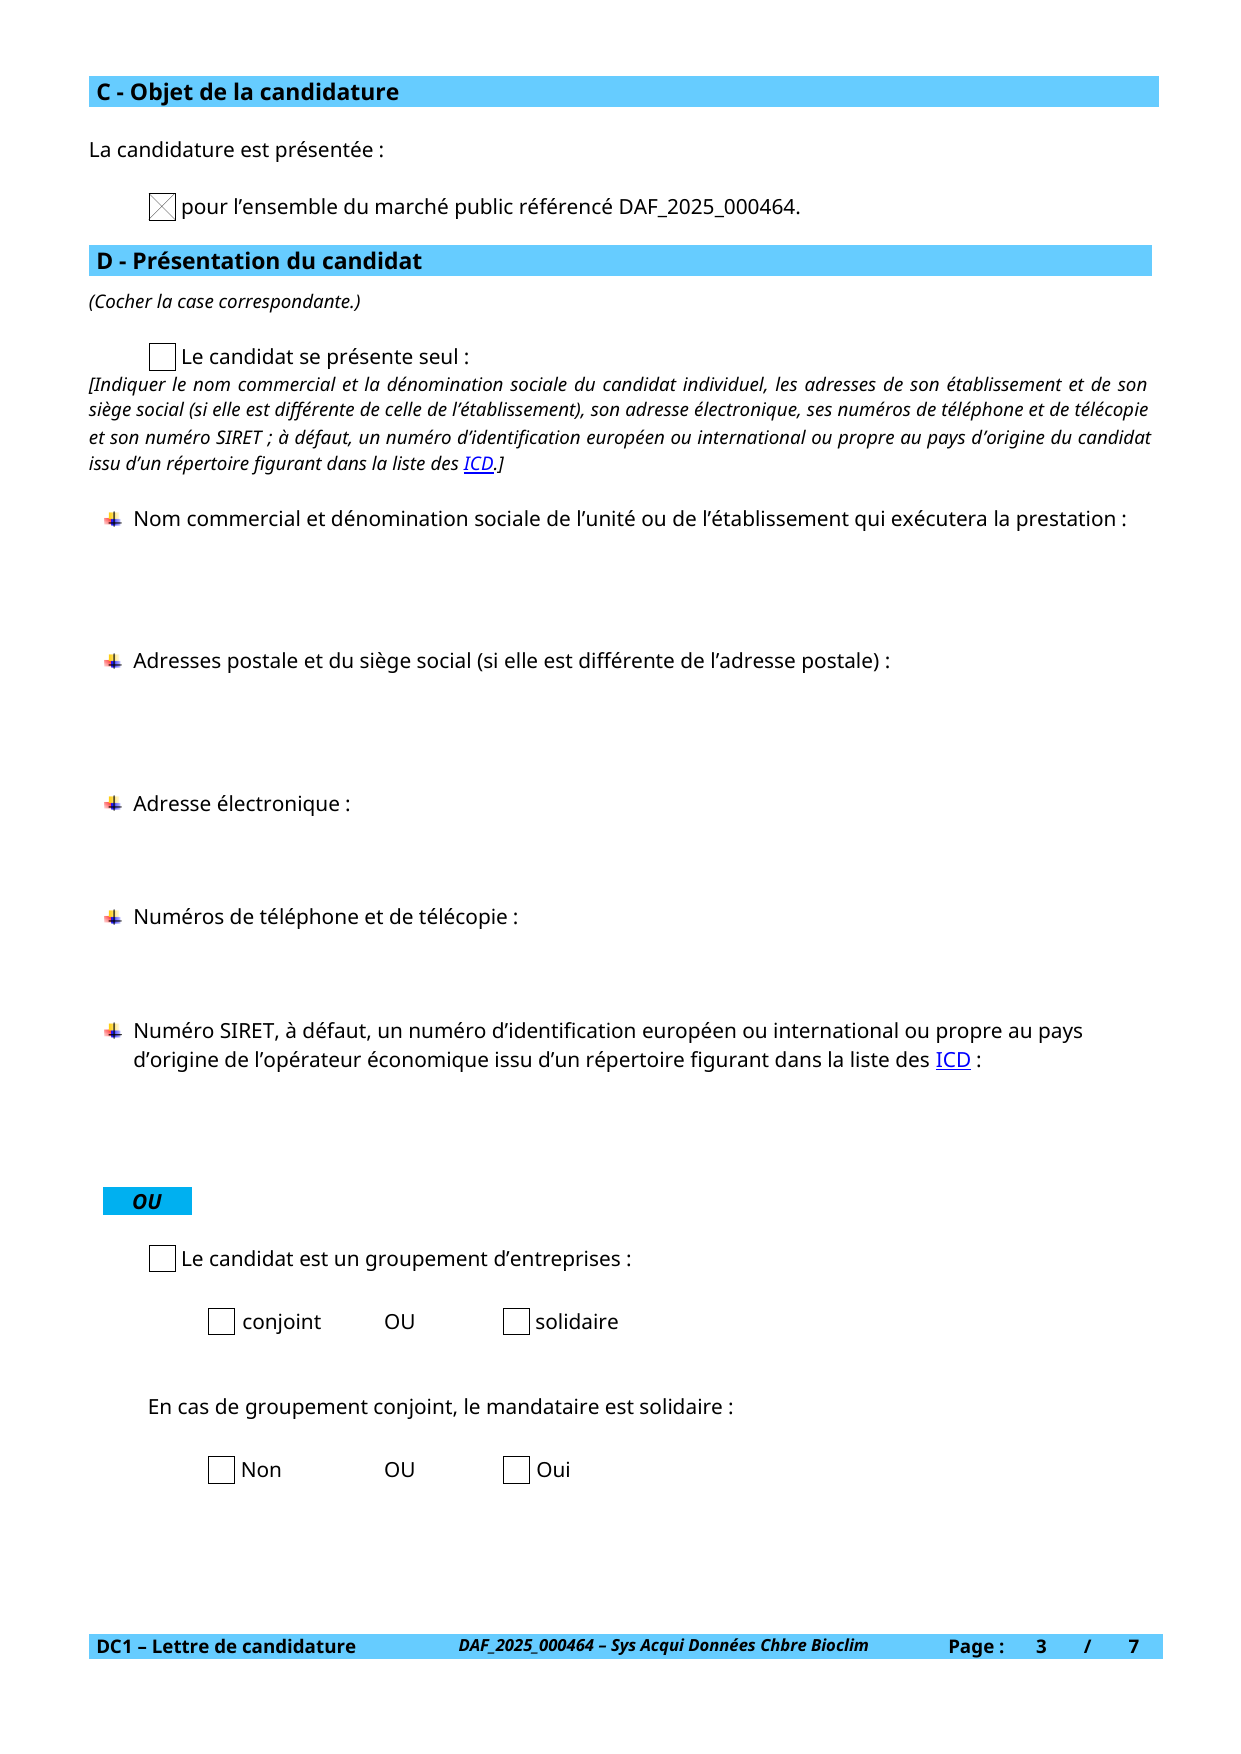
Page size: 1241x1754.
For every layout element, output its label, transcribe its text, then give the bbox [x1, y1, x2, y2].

text En cas de groupement conjoint, le mandataire est solidaire : [89, 1392, 1152, 1421]
text (Cocher la case correspondante.) [89, 288, 1152, 314]
picture [104, 794, 122, 811]
subtitle pour l’ensemble du marché public référencé DAF_2025_000464. [148, 192, 1152, 221]
picture [104, 652, 122, 669]
picture [104, 510, 122, 527]
table_header D - Présentation du candidat [89, 245, 1152, 276]
picture [104, 908, 122, 925]
text OU [103, 1187, 192, 1215]
text Le candidat se présente seul : [148, 342, 1152, 371]
list Numéros de téléphone et de télécopie : [103, 902, 1152, 931]
list Numéro SIRET, à défaut, un numéro d’identification européen ou international ou propre au pays d’origine de l’opérateur économique issu d’un répertoire figurant dans la liste des ICD : [103, 1016, 1152, 1073]
list Nom commercial et dénomination sociale de l’unité ou de l’établissement qui exécutera la prestation : [103, 504, 1152, 533]
subtitle La candidature est présentée : [89, 135, 1152, 164]
list Adresses postale et du siège social (si elle est différente de l’adresse postale) : [103, 647, 1152, 675]
text Le candidat est un groupement d’entreprises : [89, 1244, 1152, 1272]
text conjoint OU solidaire [148, 1307, 1152, 1335]
table_header C - Objet de la candidature [89, 76, 1159, 107]
text Non OU Oui [148, 1455, 1152, 1484]
picture [104, 1021, 122, 1039]
text [Indiquer le nom commercial et la dénomination sociale du candidat individuel, les adresses de son établissement et de son siège social (si elle est différente de celle de l’établissement), son adresse électronique, ses numéros de téléphone et de télécopie et son numéro SIRET ; à défaut, un numéro d’identification européen ou international ou propre au pays d’origine du candidat issu d’un répertoire figurant dans la liste des ICD.] [89, 371, 1152, 476]
list Adresse électronique : [103, 789, 1152, 817]
